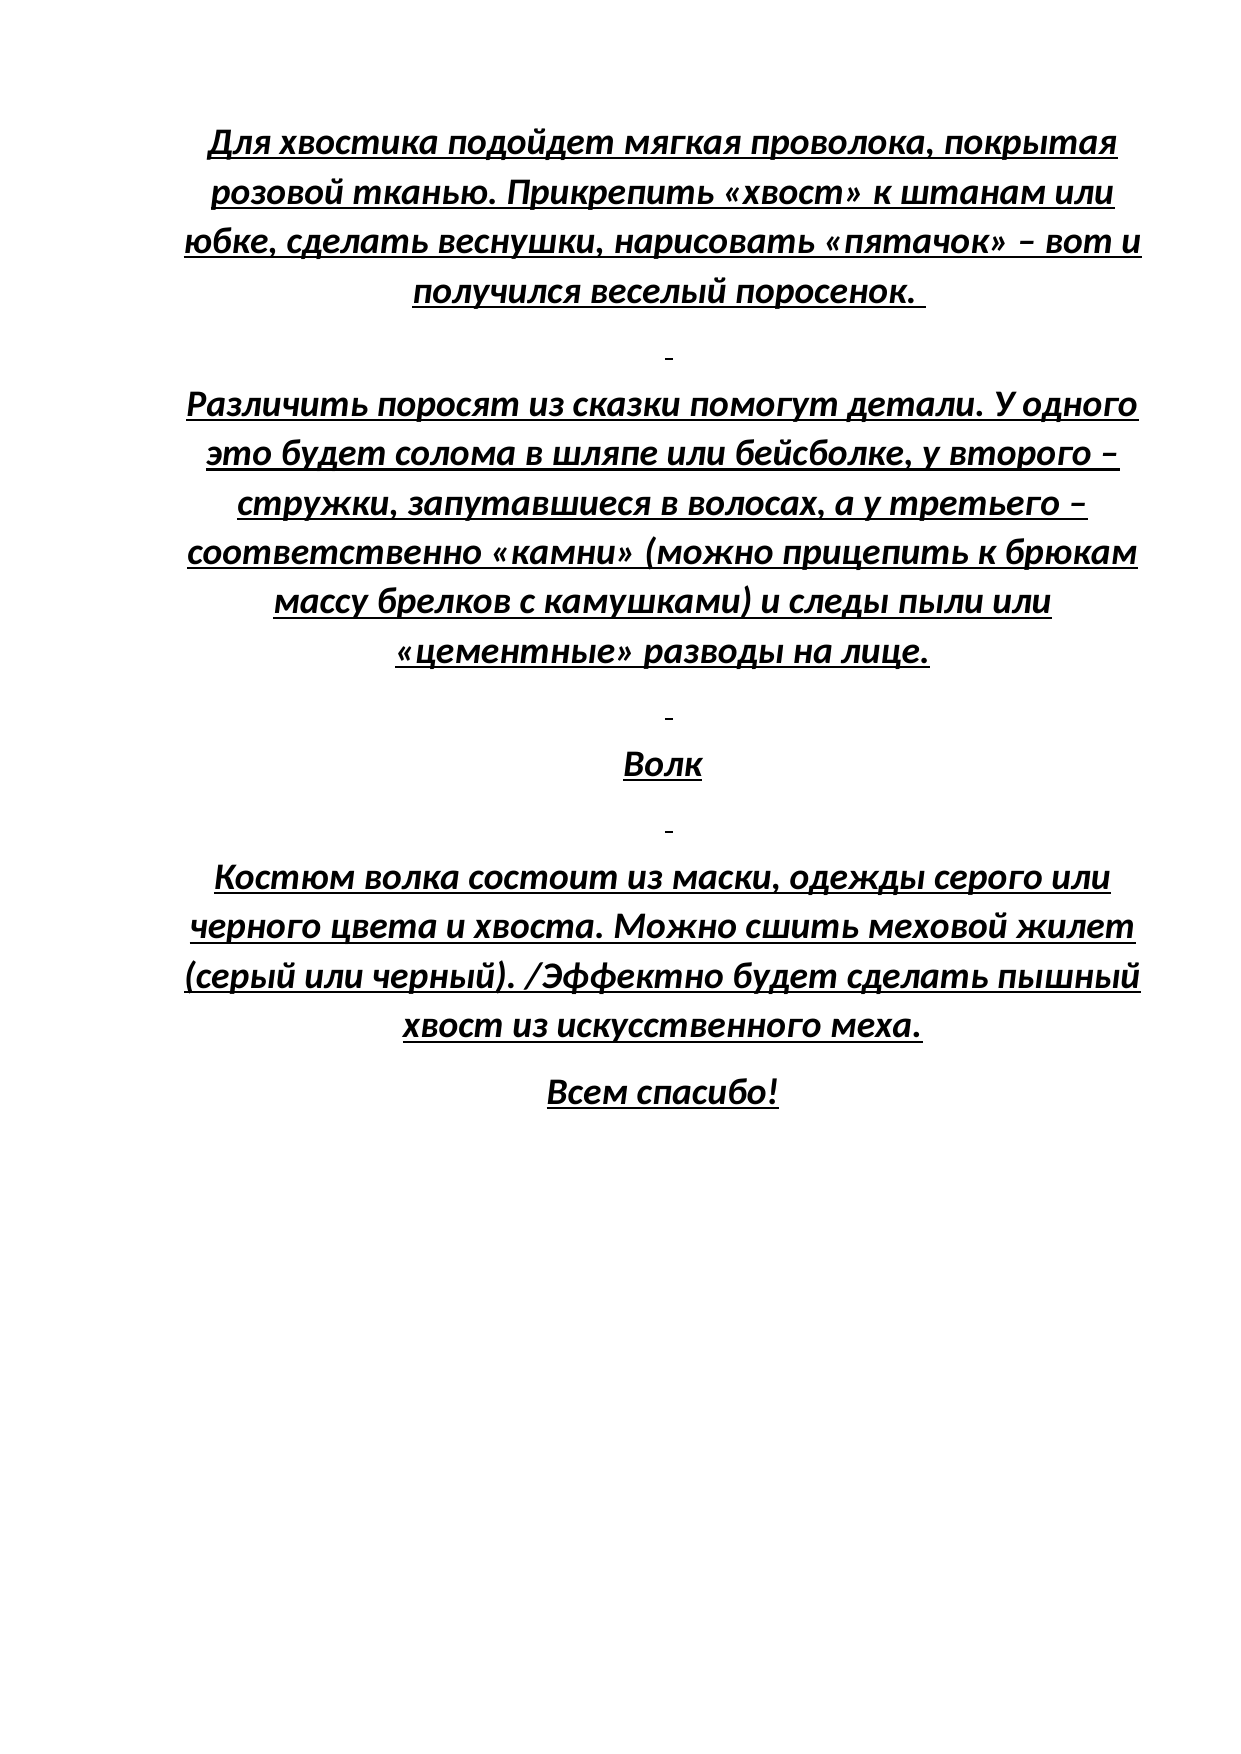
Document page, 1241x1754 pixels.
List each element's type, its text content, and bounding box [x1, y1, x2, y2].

text Костюм волка состоит из маски, одежды серого или черного цвета и хвоста. Можно сшить меховой жилет (серый или черный). /Эффектно будет сделать пышный хвост из искусственного меха. [177, 853, 1152, 1047]
text Всем спасибо! [177, 1068, 1152, 1113]
text Различить поросят из сказки помогут детали. У одного это будет солома в шляпе или бейсболке, у второго – стружки, запутавшиеся в волосах, а у третьего – соответственно «камни» (можно прицепить к брюкам массу брелков с камушками) и следы пыли или «цементные» разводы на лице. [177, 379, 1152, 673]
text Волк [177, 740, 1152, 786]
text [177, 118, 1152, 312]
